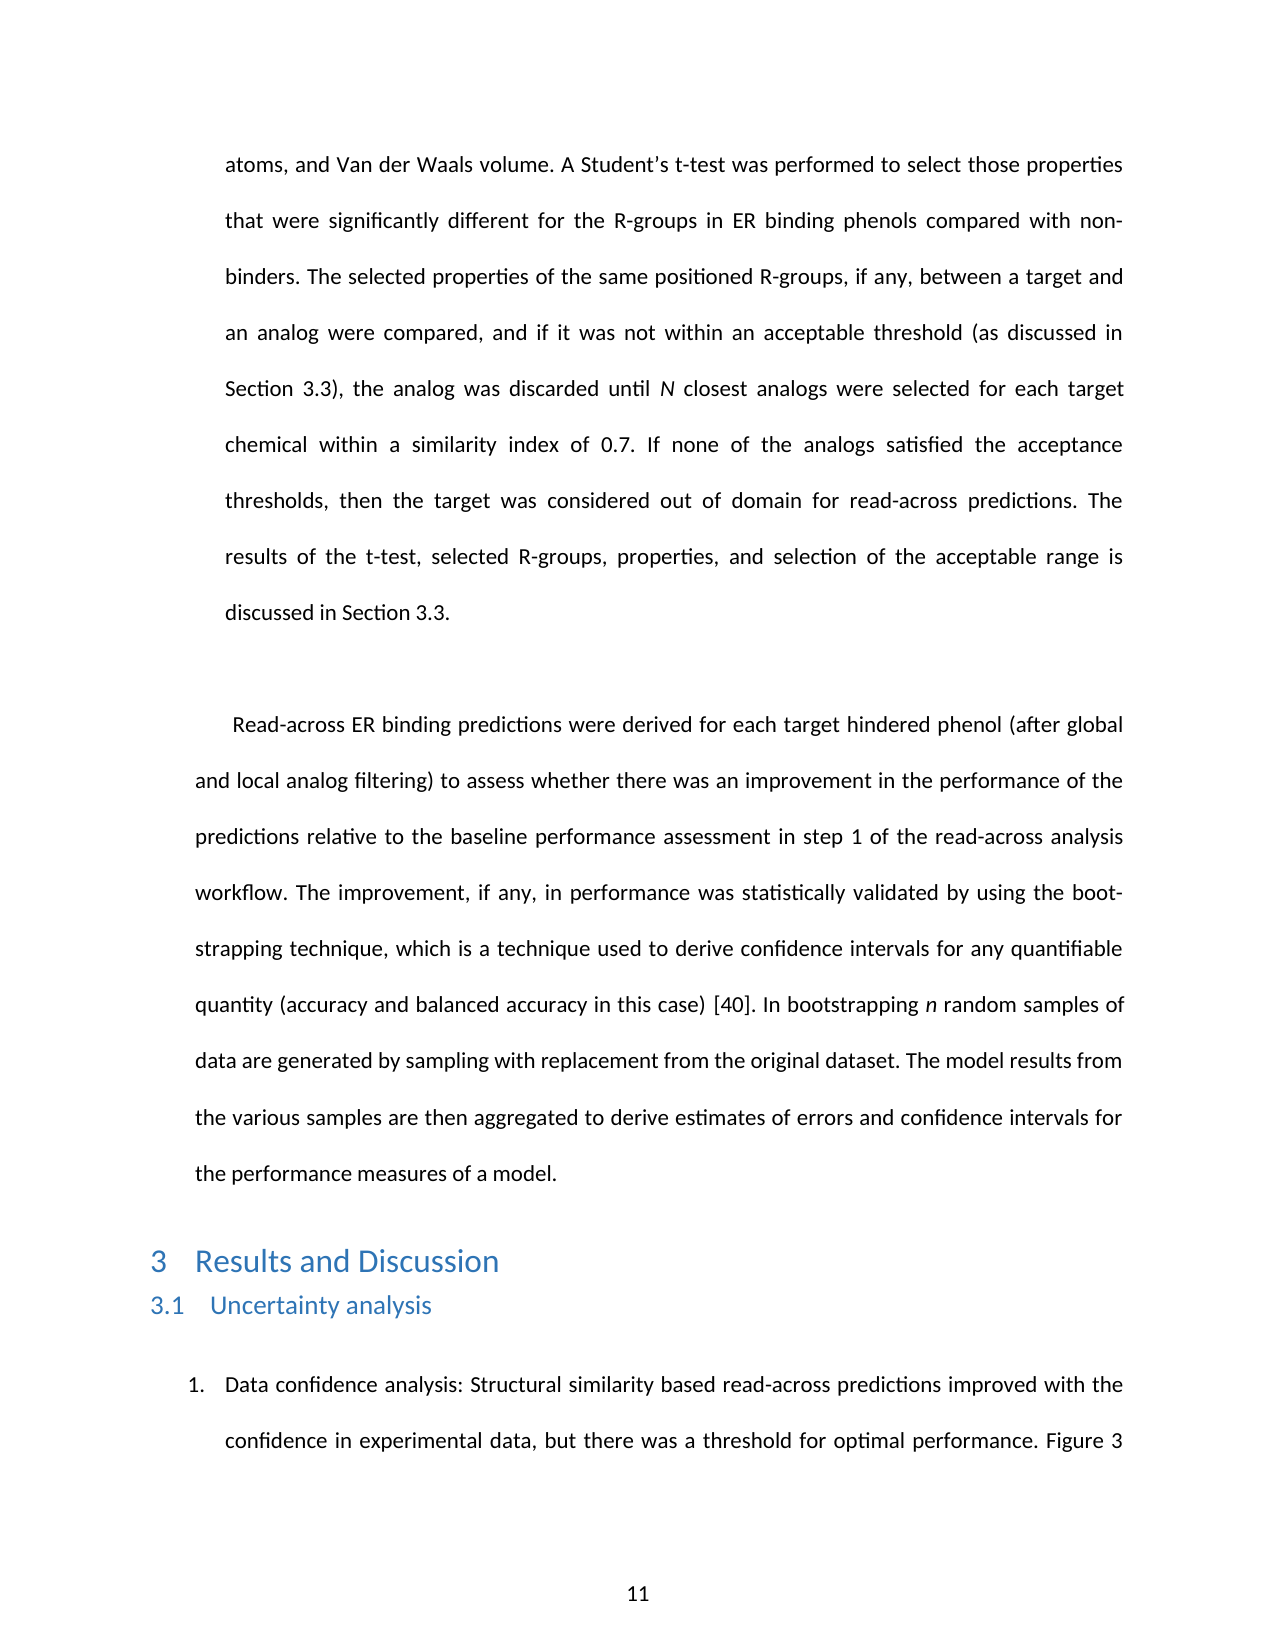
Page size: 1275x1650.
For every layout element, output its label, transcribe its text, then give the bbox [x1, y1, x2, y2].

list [187, 150, 1125, 626]
subtitle Uncertainty analysis [150, 1288, 1125, 1321]
subtitle Results and Discussion [150, 1240, 1125, 1281]
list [187, 1370, 1125, 1454]
list Read-across ER binding predictions were derived for each target hindered phenol (after global and local analog filtering) to assess whether there was an improvement in the performance of the predictions relative to the baseline performance assessment in step 1 of the read-across analysis workflow. The improvement, if any, in performance was statistically validated by using the boot- strapping technique, which is a technique used to derive confidence intervals for any quantifiable quantity (accuracy and balanced accuracy in this case) [40]. In bootstrapping n random samples of data are generated by sampling with replacement from the original dataset. The model results from the various samples are then aggregated to derive estimates of errors and confidence intervals for the performance measures of a model. [195, 710, 1125, 1187]
